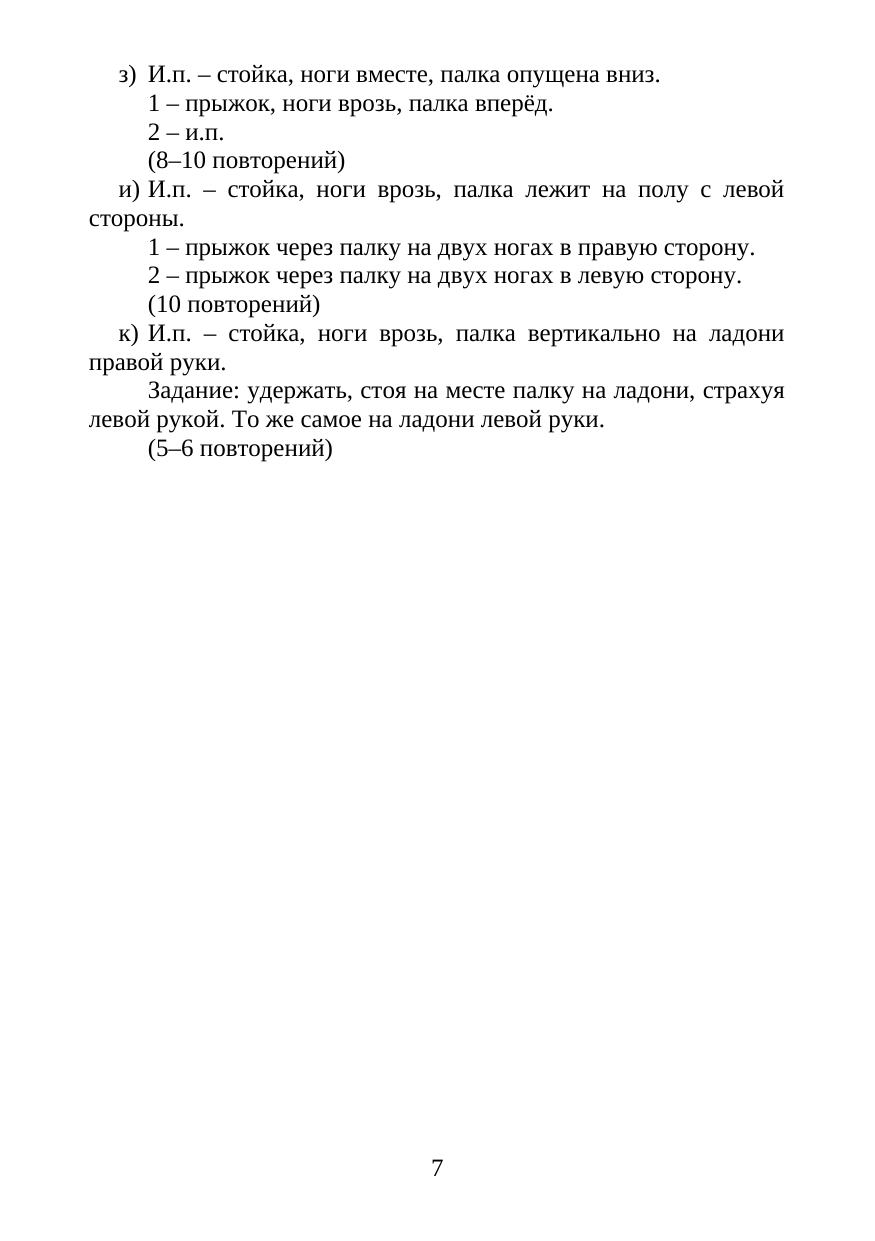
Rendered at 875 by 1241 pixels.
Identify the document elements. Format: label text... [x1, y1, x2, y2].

list И.п. – стойка, ноги врозь, палка вертикально на ладони правой руки. [89, 318, 785, 375]
list (5–6 повторений) [89, 433, 785, 462]
list (8–10 повторений) [89, 145, 785, 174]
list 2 – и.п. [89, 117, 785, 145]
list 1 – прыжок, ноги врозь, палка вперёд. [89, 88, 785, 117]
list 1 – прыжок через палку на двух ногах в правую сторону. [89, 232, 785, 260]
list Задание: удержать, стоя на месте палку на ладони, страхуя левой рукой. То же самое на ладони левой руки. [89, 375, 785, 433]
list 2 – прыжок через палку на двух ногах в левую сторону. [89, 260, 785, 289]
list И.п. – стойка, ноги вместе, палка опущена вниз. [89, 59, 785, 88]
list И.п. – стойка, ноги врозь, палка лежит на полу с левой стороны. [89, 174, 785, 232]
text (10 повторений) [89, 289, 785, 318]
